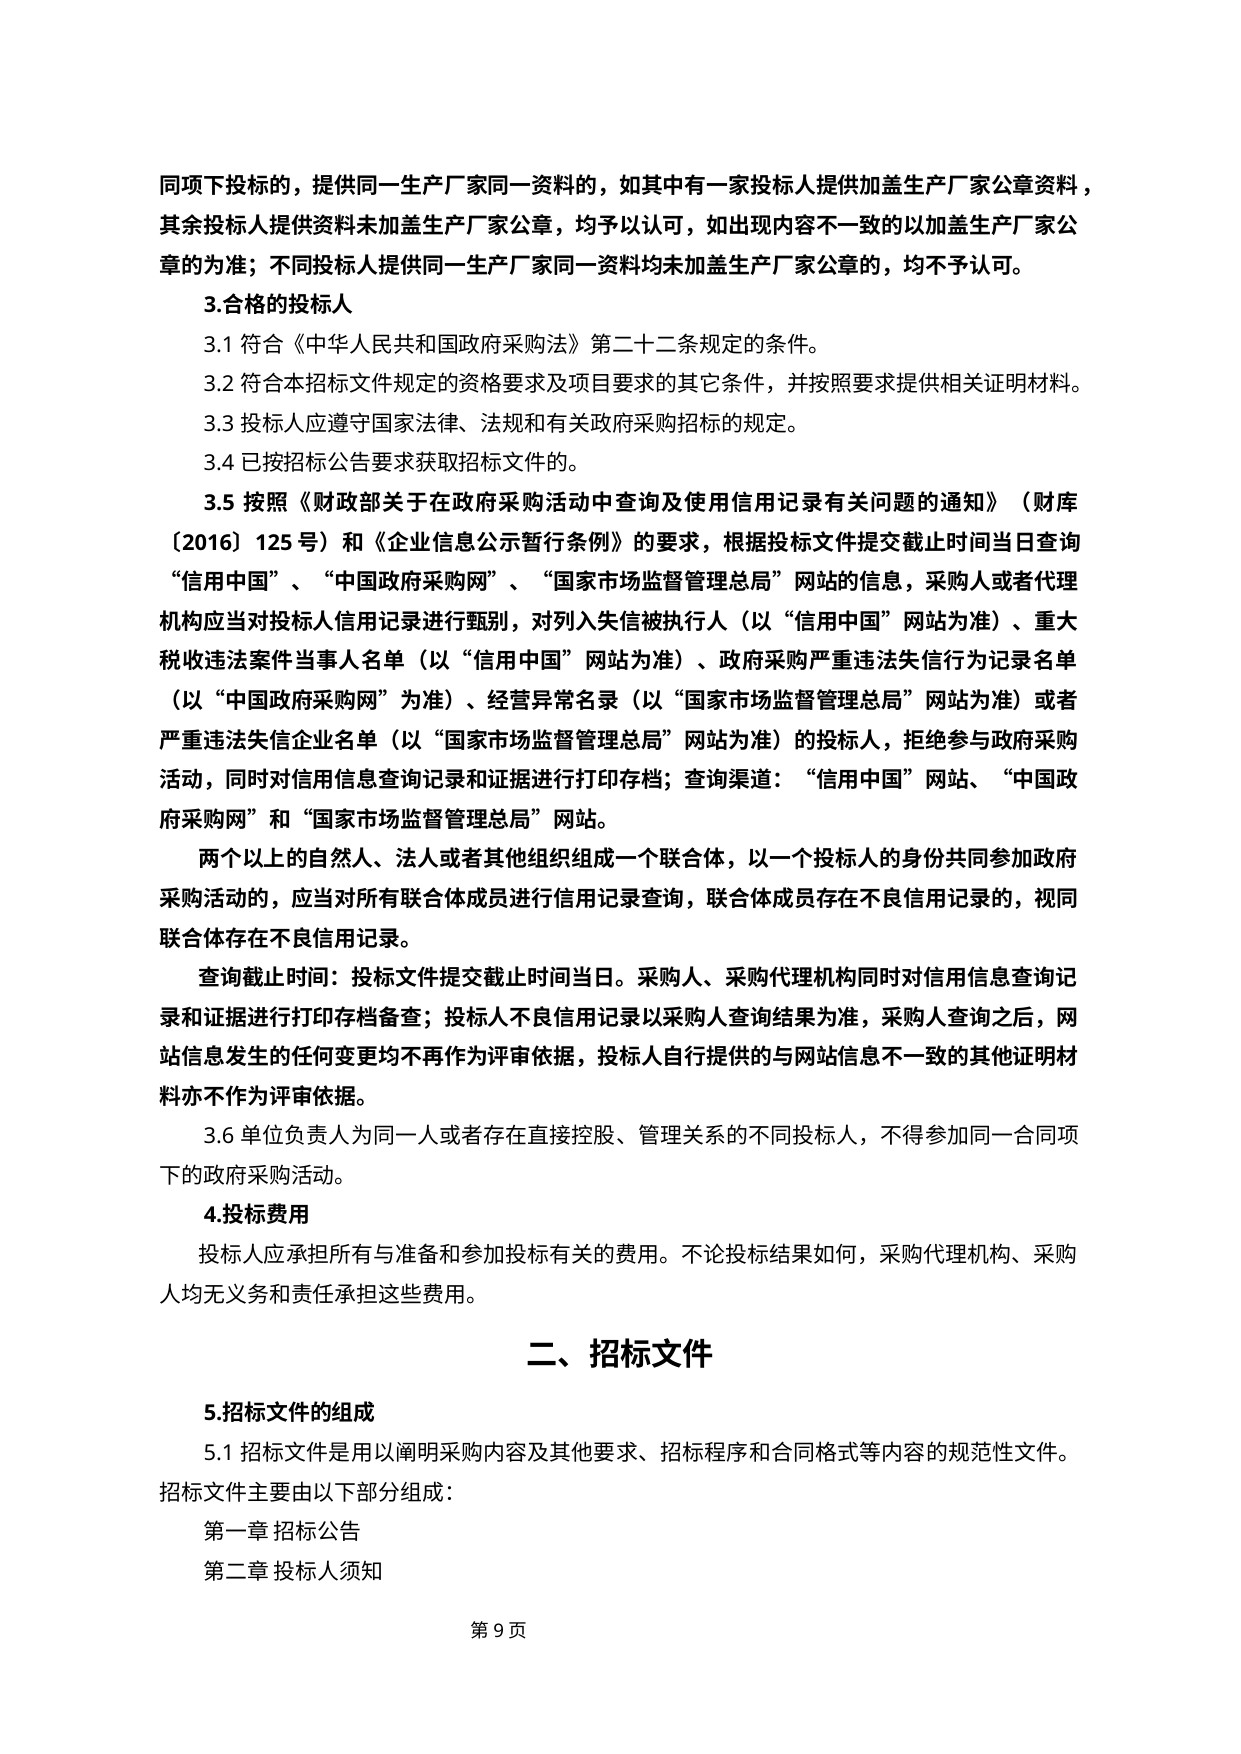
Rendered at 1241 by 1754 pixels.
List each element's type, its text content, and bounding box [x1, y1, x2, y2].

text 两个以上的自然人、法人或者其他组织组成一个联合体，以一个投标人的身份共同参加政府采购活动的，应当对所有联合体成员进行信用记录查询，联合体成员存在不良信用记录的，视同联合体存在不良信用记录。 [159, 837, 1081, 956]
text 查询截止时间：投标文件提交截止时间当日。采购人、采购代理机构同时对信用信息查询记录和证据进行打印存档备查；投标人不良信用记录以采购人查询结果为准，采购人查询之后，网站信息发生的任何变更均不再作为评审依据，投标人自行提供的与网站信息不一致的其他证明材料亦不作为评审依据。 [159, 956, 1081, 1114]
subtitle 招标文件 [159, 1312, 1081, 1392]
list 投标费用 [159, 1194, 1081, 1233]
list 按照《财政部关于在政府采购活动中查询及使用信用记录有关问题的通知》（财库〔2016〕125号）和《企业信息公示暂行条例》的要求，根据投标文件提交截止时间当日查询“信用中国”、“中国政府采购网”、“国家市场监督管理总局”网站的信息，采购人或者代理机构应当对投标人信用记录进行甄别，对列入失信被执行人（以“信用中国”网站为准）、重大税收违法案件当事人名单（以“信用中国”网站为准）、政府采购严重违法失信行为记录名单（以“中国政府采购网”为准）、经营异常名录（以“国家市场监督管理总局”网站为准）或者严重违法失信企业名单（以“国家市场监督管理总局”网站为准）的投标人，拒绝参与政府采购活动，同时对信用信息查询记录和证据进行打印存档；查询渠道：“信用中国”网站、“中国政府采购网”和“国家市场监督管理总局”网站。 [159, 481, 1081, 837]
text 第二章 投标人须知 [159, 1550, 1081, 1589]
list 符合《中华人民共和国政府采购法》第二十二条规定的条件。 [159, 323, 1081, 362]
list 符合本招标文件规定的资格要求及项目要求的其它条件，并按照要求提供相关证明材料。 [159, 362, 1081, 402]
list 单位负责人为同一人或者存在直接控股、管理关系的不同投标人，不得参加同一合同项下的政府采购活动。 [159, 1114, 1081, 1194]
list 招标文件是用以阐明采购内容及其他要求、招标程序和合同格式等内容的规范性文件。招标文件主要由以下部分组成： [159, 1431, 1081, 1510]
list 合格的投标人 [159, 283, 1081, 323]
list 投标人应遵守国家法律、法规和有关政府采购招标的规定。 [159, 402, 1081, 442]
list 招标文件的组成 [159, 1392, 1081, 1431]
text 投标人应承担所有与准备和参加投标有关的费用。不论投标结果如何，采购代理机构、采购人均无义务和责任承担这些费用。 [159, 1233, 1081, 1312]
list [159, 164, 1081, 283]
list 已按招标公告要求获取招标文件的。 [159, 442, 1081, 481]
text 第一章 招标公告 [159, 1510, 1081, 1550]
